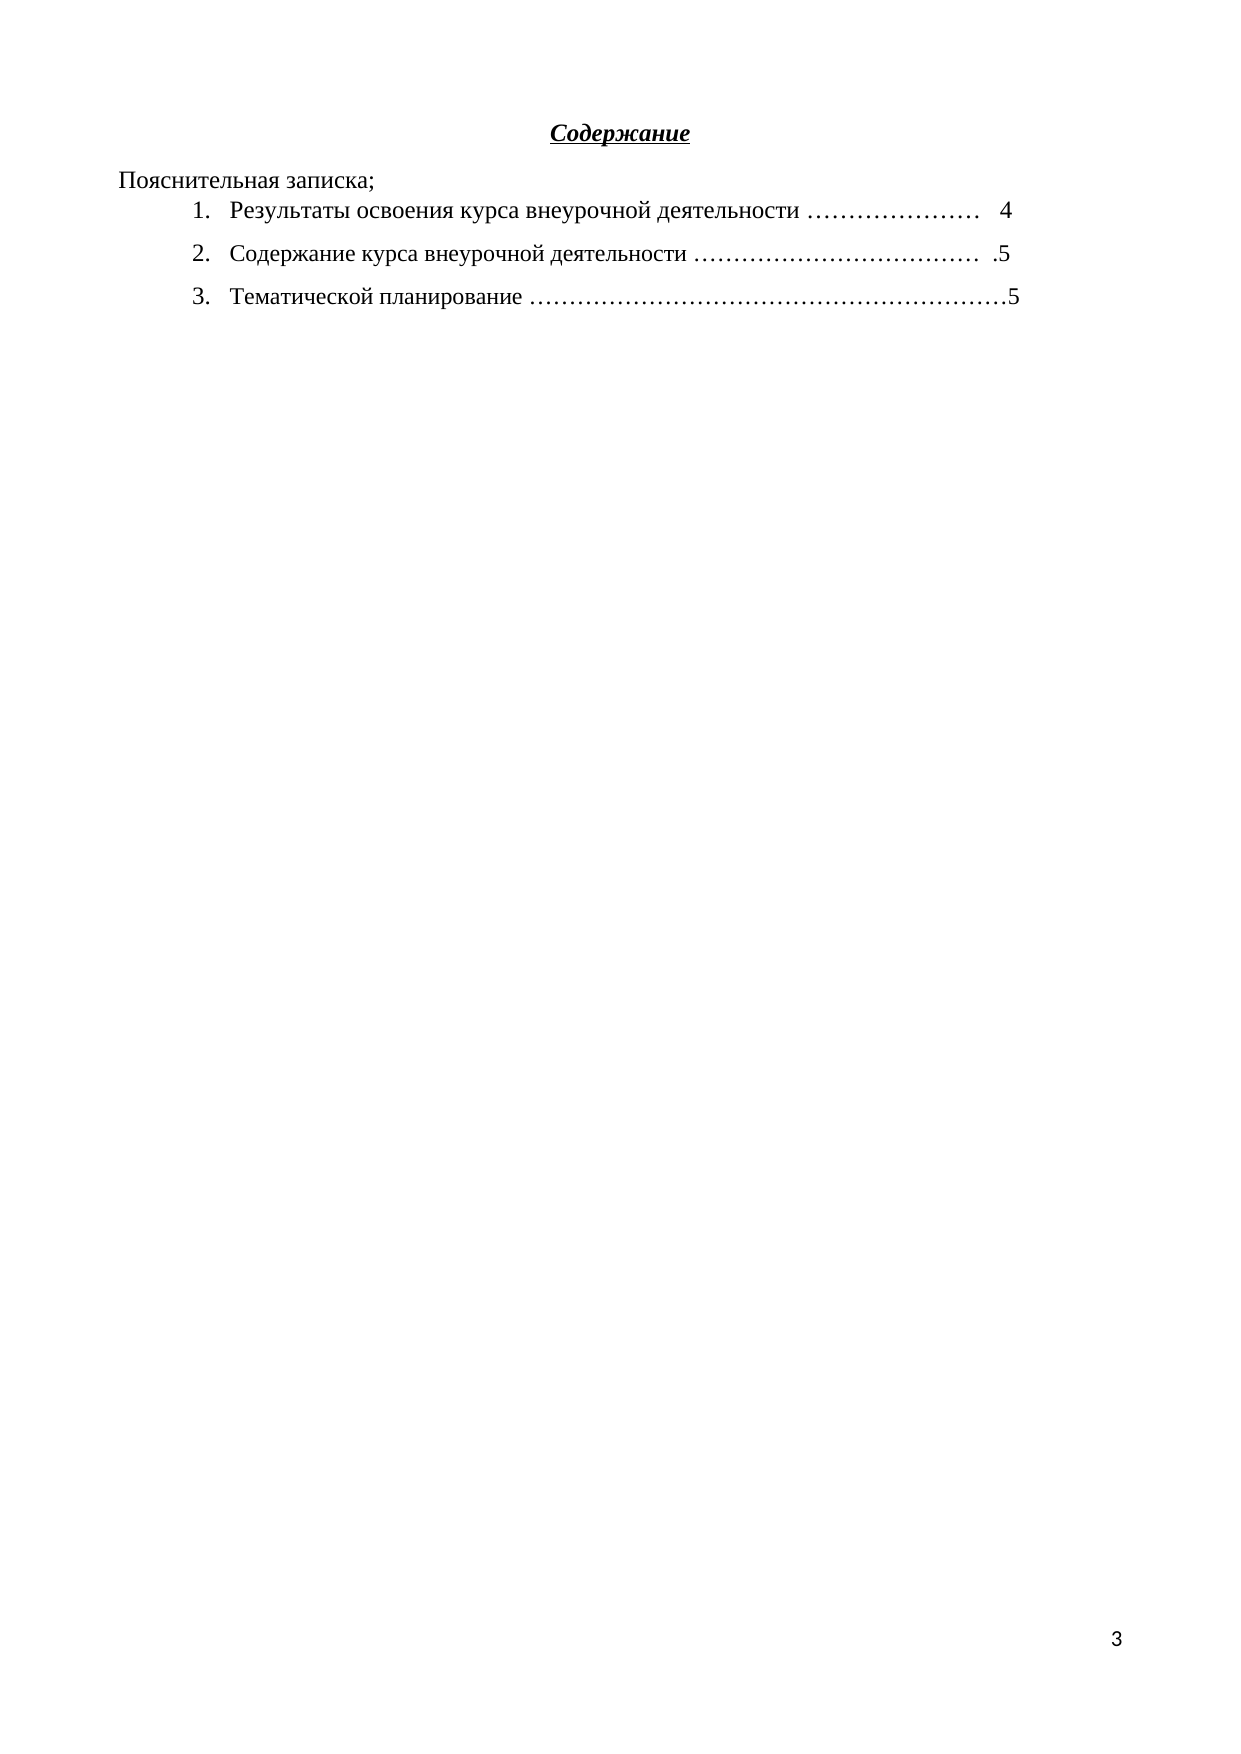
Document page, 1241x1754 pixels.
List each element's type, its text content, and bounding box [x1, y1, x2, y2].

list Результаты освоения курса внеурочной деятельности ………………… 4 [192, 195, 1122, 224]
text Содержание [118, 118, 1122, 147]
list Тематической планирование ……………………………………………………5 [192, 281, 1122, 310]
list Содержание курса внеурочной деятельности ……………………………… .5 [192, 238, 1122, 267]
text Пояснительная записка; [118, 165, 1122, 194]
